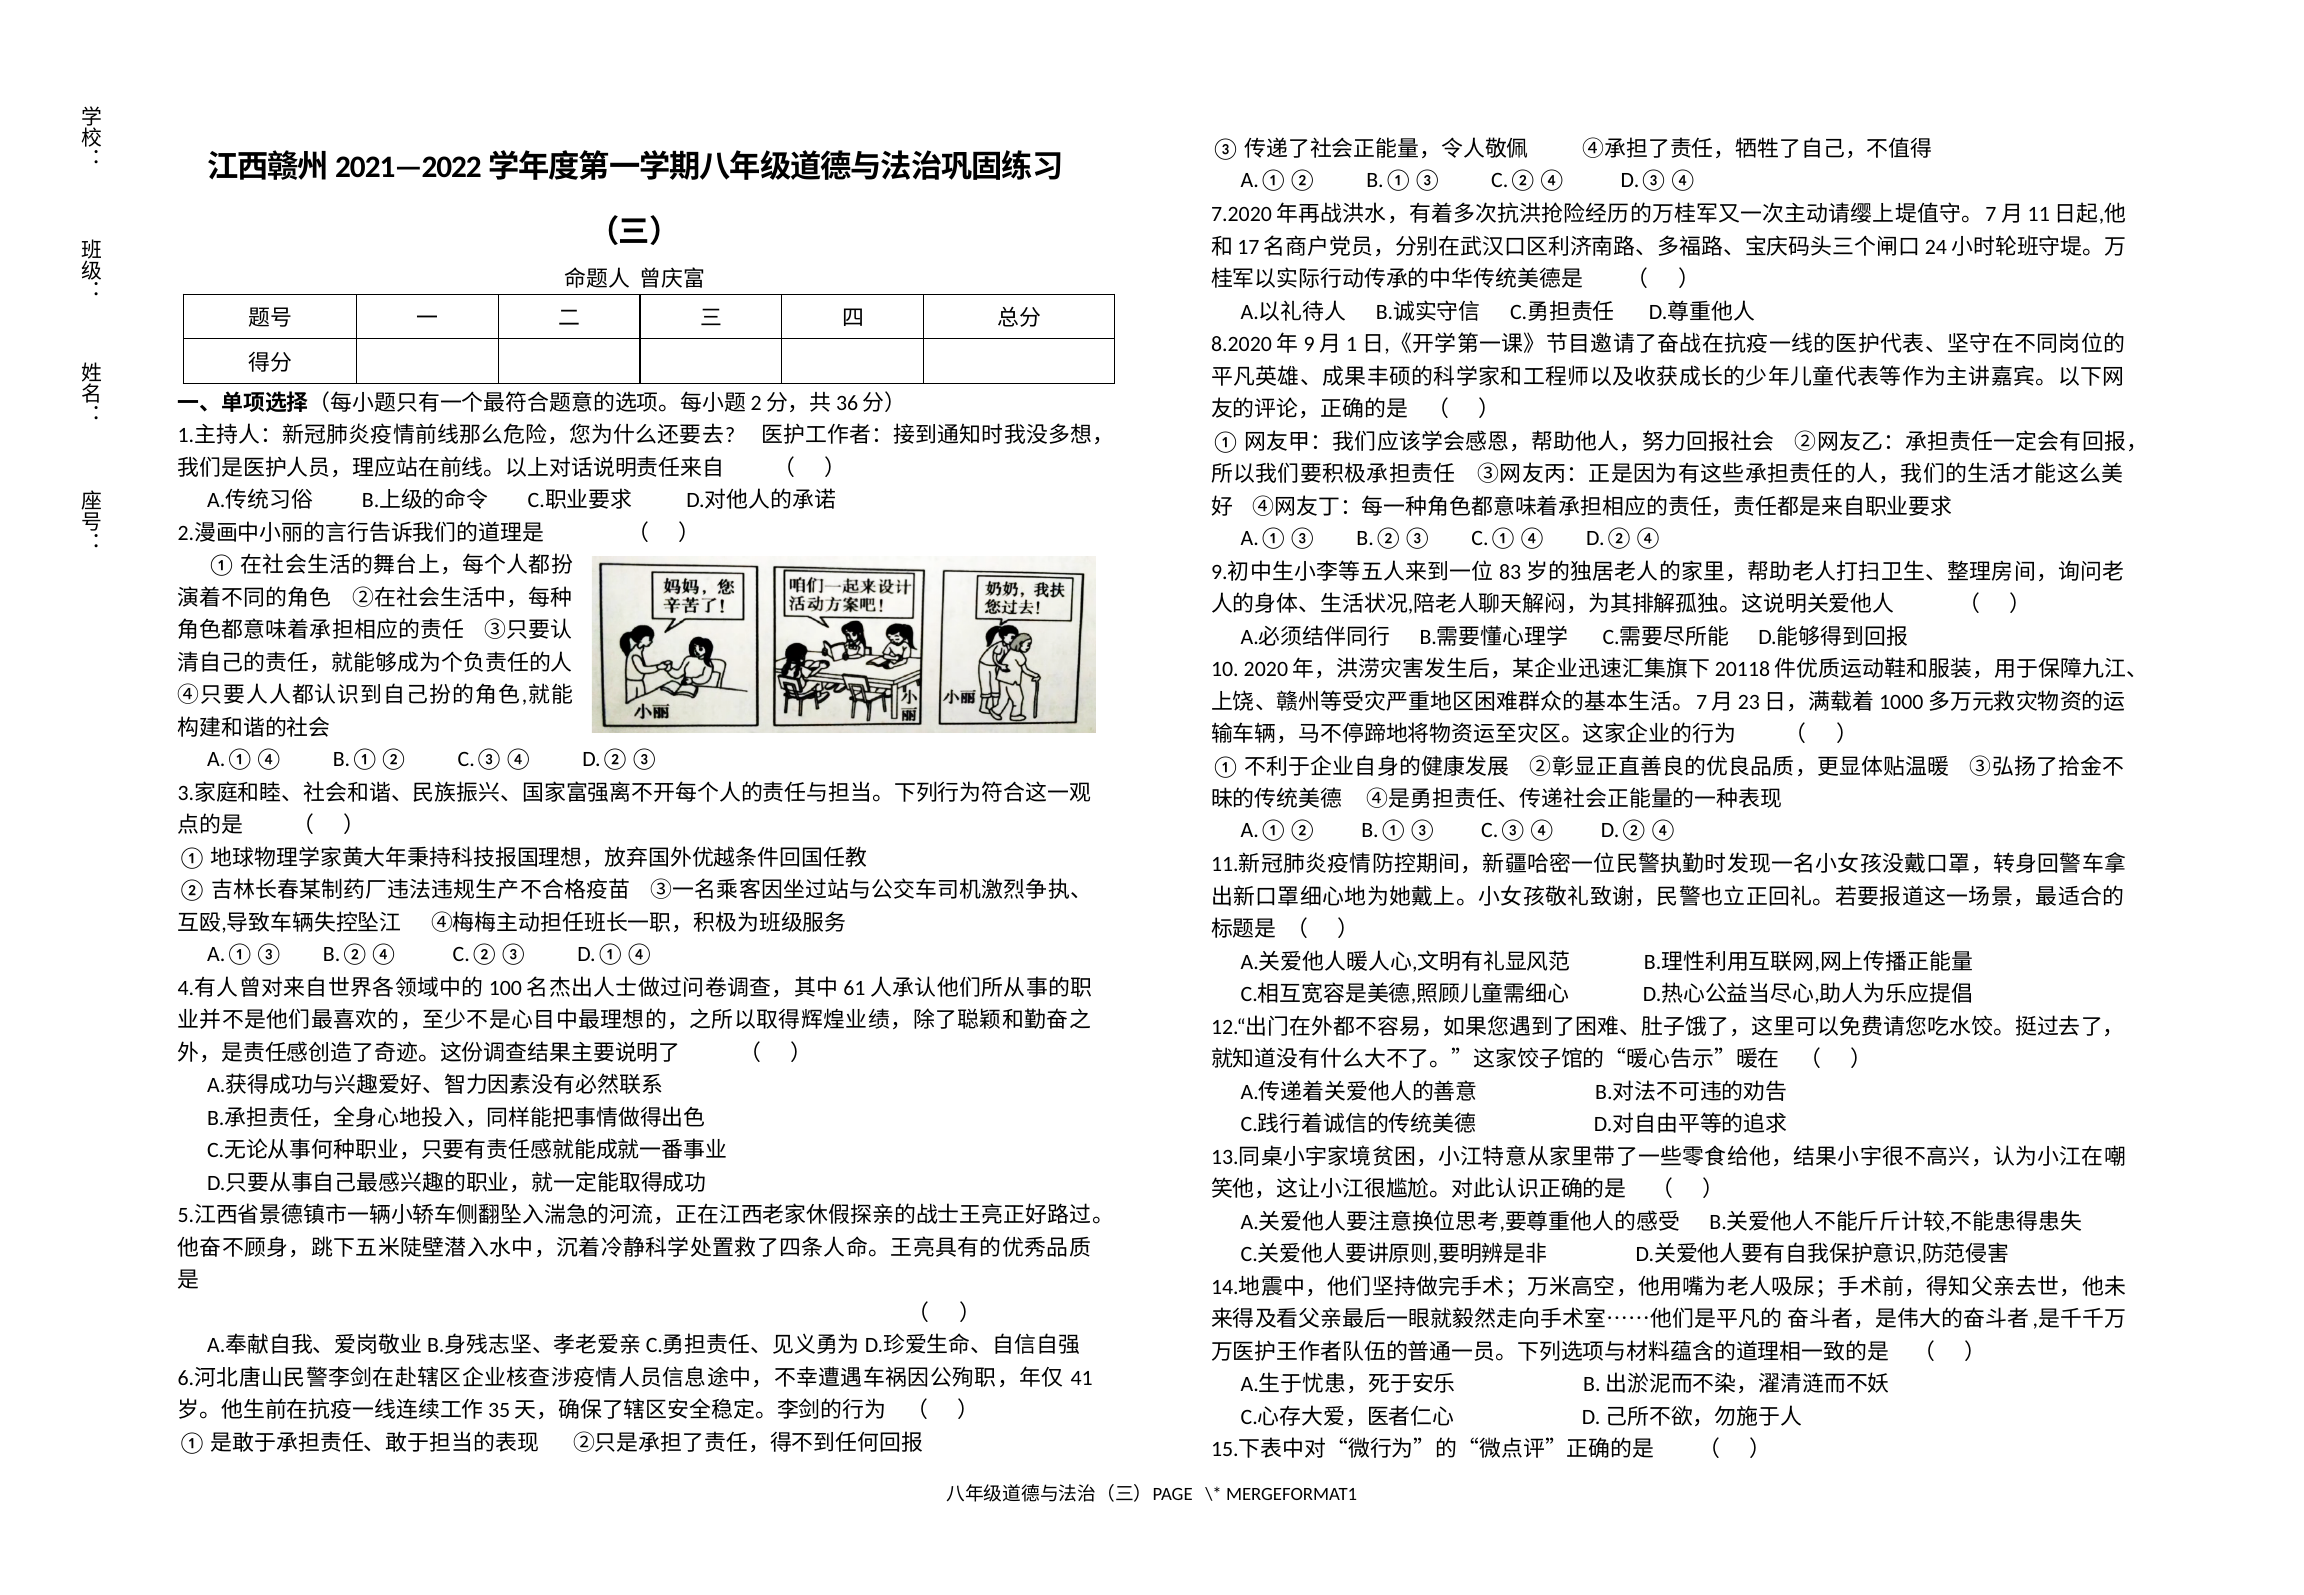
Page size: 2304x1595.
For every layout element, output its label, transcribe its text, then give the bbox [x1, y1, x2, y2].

text A.①② B.①③ C.②④ D.③④ [1211, 163, 2126, 196]
text 12.“出门在外都不容易，如果您遇到了困难、肚子饿了，这里可以免费请您吃水饺。挺过去了，就知道没有什么大不了。”这家饺子馆的“暖心告示”暖在 （ ） [1211, 1008, 2126, 1073]
text A.传统习俗 B.上级的命令 C.职业要求 D.对他人的承诺 [177, 482, 1093, 514]
text 11.新冠肺炎疫情防控期间，新疆哈密一位民警执勤时发现一名小女孩没戴口罩，转身回警车拿出新口罩细心地为她戴上。小女孩敬礼致谢，民警也立正回礼。若要报道这一场景，最适合的标题是 （ ） [1211, 846, 2126, 943]
text 8.2020年9月1日,《开学第一课》节目邀请了奋战在抗疫一线的医护代表、坚守在不同岗位的平凡英雄、成果丰硕的科学家和工程师以及收获成长的少年儿童代表等作为主讲嘉宾。以下网友的评论，正确的是 （ ） [1211, 326, 2126, 423]
text 10. 2020年，洪涝灾害发生后，某企业迅速汇集旗下20118件优质运动鞋和服装，用于保障九江、上饶、赣州等受灾严重地区困难群众的基本生活。7月23日，满载着1000多万元救灾物资的运输车辆，马不停蹄地将物资运至灾区。这家企业的行为 （ ） [1211, 651, 2126, 748]
text 6.河北唐山民警李剑在赴辖区企业核查涉疫情人员信息途中，不幸遭遇车祸因公殉职，年仅41岁。他生前在抗疫一线连续工作35天，确保了辖区安全稳定。李剑的行为 （ ） [177, 1359, 1093, 1424]
table_cell [782, 339, 923, 383]
table_cell [641, 339, 781, 383]
text （ ） [177, 1294, 1093, 1327]
text 3.家庭和睦、社会和谐、民族振兴、国家富强离不开每个人的责任与担当。下列行为符合这一观点的是 （ ） [177, 774, 1093, 839]
table_cell 得分 [184, 339, 356, 383]
text C.无论从事何种职业，只要有责任感就能成就一番事业 [177, 1132, 1093, 1164]
text ②吉林长春某制药厂违法违规生产不合格疫苗 ③一名乘客因坐过站与公交车司机激烈争执、互殴,导致车辆失控坠江 ④梅梅主动担任班长一职，积极为班级服务 [177, 872, 1093, 937]
picture [591, 556, 1096, 733]
table_cell [499, 339, 639, 383]
text 14.地震中，他们坚持做完手术；万米高空，他用嘴为老人吸尿；手术前，得知父亲去世，他未来得及看父亲最后一眼就毅然走向手术室……他们是平凡的 奋斗者，是伟大的奋斗者,是千千万万医护王作者队伍的普通一员。下列选项与材料蕴含的道理相一致的是 （ ） [1211, 1268, 2126, 1366]
text A.奉献自我、爱岗敬业 B.身残志坚、孝老爱亲C.勇担责任、见义勇为 D.珍爱生命、自信自强 [177, 1327, 1093, 1359]
text A.必须结伴同行 B.需要懂心理学 C.需要尽所能 D.能够得到回报 [1211, 618, 2126, 651]
text C.相互宽容是美德,照顾儿童需细心 D.热心公益当尽心,助人为乐应提倡 [1211, 976, 2126, 1008]
text 15.下表中对“微行为”的“微点评”正确的是 （ ） [1211, 1431, 2126, 1463]
table_header 一 [357, 295, 498, 338]
text B.承担责任，全身心地投入，同样能把事情做得出色 [177, 1099, 1093, 1132]
table_header 四 [782, 295, 923, 338]
text 7.2020年再战洪水，有着多次抗洪抢险经历的万桂军又一次主动请缨上堤值守。7月11日起,他和17名商户党员，分别在武汉口区利济南路、多福路、宝庆码头三个闸口24小时轮班守堤。万桂军以实际行动传承的中华传统美德是 （ ） [1211, 196, 2126, 293]
text A.①③ B.②③ C.①④ D.②④ [1211, 521, 2126, 553]
text 命题人 曾庆富 [177, 261, 1093, 293]
text A.以礼待人 B.诚实守信 C.勇担责任 D.尊重他人 [1211, 293, 2126, 326]
text 9.初中生小李等五人来到一位83岁的独居老人的家里，帮助老人打扫卫生、整理房间，询问老人的身体、生活状况,陪老人聊天解闷，为其排解孤独。这说明关爱他人 （ ） [1211, 553, 2126, 618]
text ①不利于企业自身的健康发展 ②彰显正直善良的优良品质，更显体贴温暖 ③弘扬了拾金不昧的传统美德 ④是勇担责任、传递社会正能量的一种表现 [1211, 748, 2126, 813]
text C.心存大爱，医者仁心 D. 己所不欲，勿施于人 [1211, 1398, 2126, 1431]
text ①地球物理学家黄大年秉持科技报国理想，放弃国外优越条件回国任教 [177, 839, 1093, 872]
text 1.主持人：新冠肺炎疫情前线那么危险，您为什么还要去? 医护工作者：接到通知时我没多想，我们是医护人员，理应站在前线。以上对话说明责任来自 （ ） [177, 417, 1093, 482]
text A.①③ B.②④ C.②③ D.①④ [177, 937, 1093, 969]
text A.①④ B.①② C.③④ D.②③ [177, 742, 1093, 774]
text 13.同桌小宇家境贫困，小江特意从家里带了一些零食给他，结果小宇很不高兴，认为小江在嘲笑他，这让小江很尴尬。对此认识正确的是 （ ） [1211, 1138, 2126, 1203]
table_header 总分 [924, 295, 1114, 338]
text ①网友甲：我们应该学会感恩，帮助他人，努力回报社会 ②网友乙：承担责任一定会有回报，所以我们要积极承担责任 ③网友丙：正是因为有这些承担责任的人，我们的生活才能这么美好 ④网友丁：每一种角色都意味着承担相应的责任，责任都是来自职业要求 [1211, 423, 2126, 521]
text A.传递着关爱他人的善意 B.对法不可违的劝告 [1211, 1073, 2126, 1106]
text ①是敢于承担责任、敢于担当的表现 ②只是承担了责任，得不到任何回报 [177, 1424, 1093, 1457]
text C.践行着诚信的传统美德 D.对自由平等的追求 [1211, 1106, 2126, 1138]
text 一、单项选择（每小题只有一个最符合题意的选项。每小题2分，共36分） [177, 384, 1093, 417]
text 2.漫画中小丽的言行告诉我们的道理是 （ ） [177, 514, 1093, 547]
text A.获得成功与兴趣爱好、智力因素没有必然联系 [177, 1067, 1093, 1099]
text A.①② B.①③ C.③④ D.②④ [1211, 813, 2126, 846]
text ③传递了社会正能量，令人敬佩 ④承担了责任，牺牲了自己，不值得 [1211, 131, 2126, 163]
text 4.有人曾对来自世界各领域中的100名杰出人士做过问卷调查，其中61人承认他们所从事的职业并不是他们最喜欢的，至少不是心目中最理想的，之所以取得辉煌业绩，除了聪颖和勤奋之外，是责任感创造了奇迹。这份调查结果主要说明了 （ ） [177, 969, 1093, 1067]
table_cell [924, 339, 1114, 383]
table_cell [357, 339, 498, 383]
text A.关爱他人暖人心,文明有礼显风范 B.理性利用互联网,网上传播正能量 [1211, 943, 2126, 976]
text A.关爱他人要注意换位思考,要尊重他人的感受 B.关爱他人不能斤斤计较,不能患得患失 [1211, 1203, 2126, 1236]
text D.只要从事自己最感兴趣的职业，就一定能取得成功 [177, 1164, 1093, 1197]
table_header 题号 [184, 295, 356, 338]
text C.关爱他人要讲原则,要明辨是非 D.关爱他人要有自我保护意识,防范侵害 [1211, 1236, 2126, 1268]
text A.生于忧患，死于安乐 B. 出淤泥而不染，濯清涟而不妖 [1211, 1366, 2126, 1398]
text 江西赣州2021—2022学年度第一学期八年级道德与法治巩固练习（三） [177, 131, 1093, 261]
table_header 三 [641, 295, 781, 338]
text 5.江西省景德镇市一辆小轿车侧翻坠入湍急的河流，正在江西老家休假探亲的战士王亮正好路过。他奋不顾身，跳下五米陡壁潜入水中，沉着冷静科学处置救了四条人命。王亮具有的优秀品质是 [177, 1197, 1093, 1294]
table_header 二 [499, 295, 639, 338]
